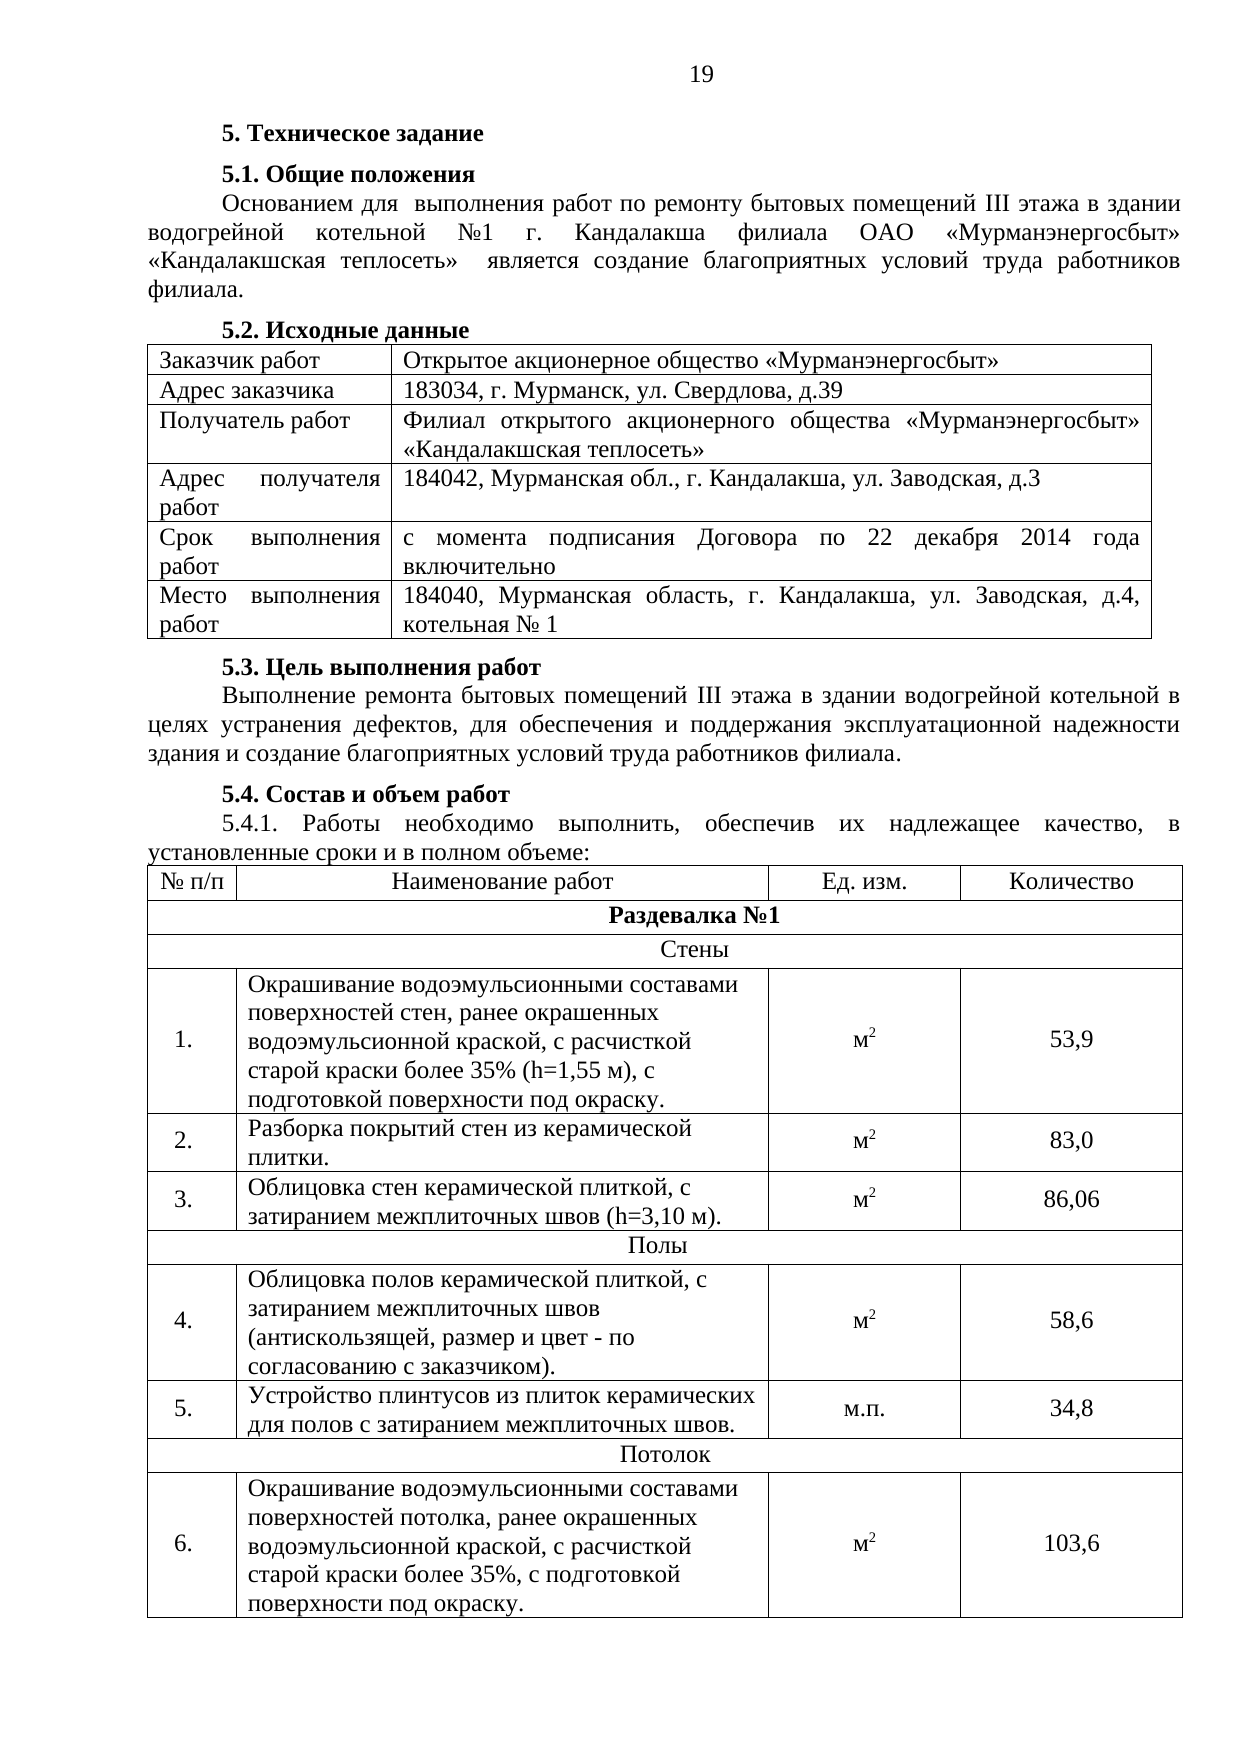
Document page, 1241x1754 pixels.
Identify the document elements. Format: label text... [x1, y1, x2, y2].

table_header Количество [961, 866, 1182, 899]
table_cell [148, 1381, 236, 1438]
table_cell м2 [769, 1265, 960, 1379]
table_cell [148, 1265, 236, 1379]
table_cell м2 [769, 1172, 960, 1229]
table_cell [148, 969, 236, 1112]
text 5.1. Общие положения [148, 159, 1181, 188]
table_cell 34,8 [961, 1381, 1182, 1438]
table_cell Окрашивание водоэмульсионными составами поверхностей стен, ранее окрашенных водоэмульсионной краской, с расчисткой старой краски более 35% (h=1,55 м), с подготовкой поверхности под окраску. [237, 969, 768, 1112]
table_cell Филиал открытого акционерного общества «Мурманэнергосбыт» «Кандалакшская теплосеть» [392, 405, 1151, 462]
table_cell Устройство плинтусов из плиток керамических для полов с затиранием межплиточных швов. [237, 1381, 768, 1438]
table_cell Потолок [148, 1439, 1182, 1472]
table_cell Окрашивание водоэмульсионными составами поверхностей потолка, ранее окрашенных водоэмульсионной краской, с расчисткой старой краски более 35%, с подготовкой поверхности под окраску. [237, 1473, 768, 1617]
text Основанием для выполнения работ по ремонту бытовых помещений III этажа в здании водогрейной котельной №1 г. Кандалакша филиала ОАО «Мурманэнергосбыт» «Кандалакшская теплосеть» является создание благоприятных условий труда работников филиала. [148, 188, 1181, 303]
table_cell 86,06 [961, 1172, 1182, 1229]
table_header Ед. изм. [769, 866, 960, 899]
table_cell Разборка покрытий стен из керамической плитки. [237, 1114, 768, 1171]
table_cell 58,6 [961, 1265, 1182, 1379]
table_cell м.п. [769, 1381, 960, 1438]
text 5.2. Исходные данные [148, 316, 1181, 344]
text 5.3. Цель выполнения работ [148, 652, 1181, 680]
table_cell м2 [769, 969, 960, 1112]
table_cell 103,6 [961, 1473, 1182, 1617]
table_cell 184042, Мурманская обл., г. Кандалакша, ул. Заводская, д.3 [392, 464, 1151, 521]
table_cell 83,0 [961, 1114, 1182, 1171]
text 5.4.1. Работы необходимо выполнить, обеспечив их надлежащее качество, в установленные сроки и в полном объеме: [148, 808, 1181, 865]
table_header Открытое акционерное общество «Мурманэнергосбыт» [392, 345, 1151, 374]
text 5. Техническое задание [148, 118, 1181, 147]
table_cell Срок выполнения работ [148, 522, 391, 579]
table_cell Облицовка стен керамической плиткой, с затиранием межплиточных швов (h=3,10 м). [237, 1172, 768, 1229]
table_header Наименование работ [237, 866, 768, 899]
text 5.4. Состав и объем работ [148, 779, 1181, 808]
table_cell м2 [769, 1473, 960, 1617]
table_cell Адрес заказчика [148, 375, 391, 404]
table_cell [148, 1114, 236, 1171]
table_cell [148, 1473, 236, 1617]
text Выполнение ремонта бытовых помещений III этажа в здании водогрейной котельной в целях устранения дефектов, для обеспечения и поддержания эксплуатационной надежности здания и создание благоприятных условий труда работников филиала. [148, 680, 1181, 767]
table_cell Полы [148, 1231, 1182, 1263]
table_cell . Мурманск, ул. Свердлова, д.39 [392, 375, 1151, 404]
table_cell [148, 1172, 236, 1229]
table_header Заказчик работ [148, 345, 391, 374]
table_cell Получатель работ [148, 405, 391, 462]
table_cell 184040, Мурманская область, г. Кандалакша, ул. Заводская, д.4, котельная № 1 [392, 581, 1151, 638]
table_cell 53,9 [961, 969, 1182, 1112]
table_cell Раздевалка №1 [148, 901, 1182, 933]
table_cell м2 [769, 1114, 960, 1171]
table_header № п/п [148, 866, 236, 899]
table_cell с момента подписания Договора по 22 декабря 2014 года включительно [392, 522, 1151, 579]
table_cell Место выполнения работ [148, 581, 391, 638]
table_cell Стены [148, 935, 1182, 968]
table_cell Облицовка полов керамической плиткой, с затиранием межплиточных швов (антискользящей, размер и цвет - по согласованию с заказчиком). [237, 1265, 768, 1379]
table_cell Адрес получателя работ [148, 464, 391, 521]
